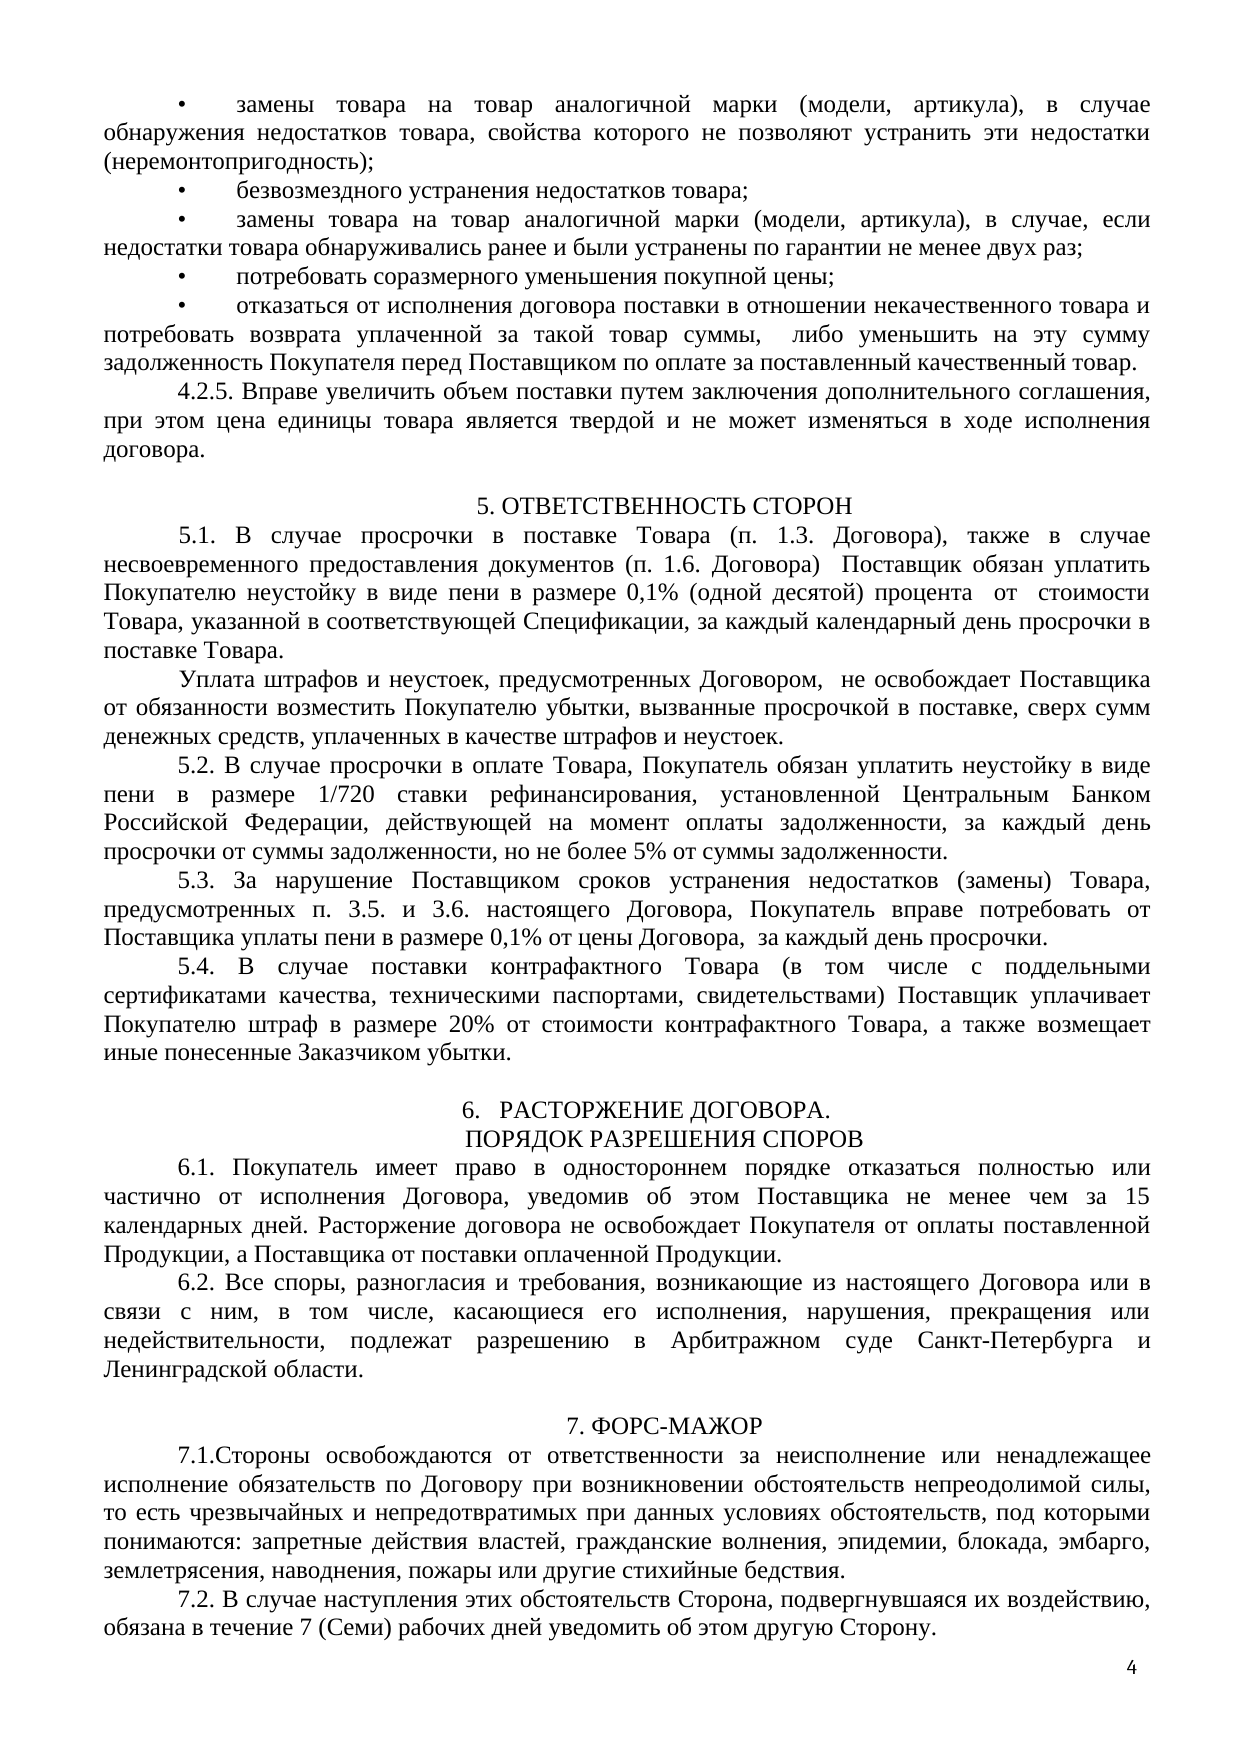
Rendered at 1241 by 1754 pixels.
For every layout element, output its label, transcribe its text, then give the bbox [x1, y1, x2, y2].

text 6.1. Покупатель имеет право в одностороннем порядке отказаться полностью или частично от исполнения Договора, уведомив об этом Поставщика не менее чем за 15 календарных дней. Расторжение договора не освобождает Покупателя от оплаты поставленной Продукции, а Поставщика от поставки оплаченной Продукции. [103, 1152, 1152, 1267]
text ПОРЯДОК РАЗРЕШЕНИЯ СПОРОВ [103, 1124, 1152, 1152]
text 5.2. В случае просрочки в оплате Товара, Покупатель обязан уплатить неустойку в виде пени в размере 1/720 ставки рефинансирования, установленной Центральным Банком Российской Федерации, действующей на момент оплаты задолженности, за каждый день просрочки от суммы задолженности, но не более 5% от суммы задолженности. [103, 750, 1152, 865]
text 7. ФОРС-МАЖОР [103, 1411, 1152, 1440]
text 4.2.5. Вправе увеличить объем поставки путем заключения дополнительного соглашения, при этом цена единицы товара является твердой и не может изменяться в ходе исполнения договора. [103, 376, 1152, 462]
text 6.2. Все споры, разногласия и требования, возникающие из настоящего Договора или в связи с ним, в том числе, касающиеся его исполнения, нарушения, прекращения или недействительности, подлежат разрешению в Арбитражном суде Санкт-Петербурга и Ленинградской области. [103, 1267, 1152, 1382]
text • безвозмездного устранения недостатков товара; [103, 175, 1152, 204]
text • замены товара на товар аналогичной марки (модели, артикула), в случае, если недостатки товара обнаруживались ранее и были устранены по гарантии не менее двух раз; [103, 204, 1152, 261]
list РАСТОРЖЕНИЕ ДОГОВОРА. [141, 1095, 1152, 1124]
text 5.1. В случае просрочки в поставке Товара (п. 1.3. Договора), также в случае несвоевременного предоставления документов (п. 1.6. Договора) Поставщик обязан уплатить Покупателю неустойку в виде пени в размере 0,1% (одной десятой) процента от стоимости Товара, указанной в соответствующей Спецификации, за каждый календарный день просрочки в поставке Товара. [103, 520, 1152, 664]
text Уплата штрафов и неустоек, предусмотренных Договором, не освобождает Поставщика от обязанности возместить Покупателю убытки, вызванные просрочкой в поставке, сверх сумм денежных средств, уплаченных в качестве штрафов и неустоек. [103, 664, 1152, 750]
text 7.2. В случае наступления этих обстоятельств Сторона, подвергнувшаяся их воздействию, обязана в течение 7 (Семи) рабочих дней уведомить об этом другую Сторону. [103, 1584, 1152, 1641]
text 7.1.Стороны освобождаются от ответственности за неисполнение или ненадлежащее исполнение обязательств по Договору при возникновении обстоятельств непреодолимой силы, то есть чрезвычайных и непредотвратимых при данных условиях обстоятельств, под которыми понимаются: запретные действия властей, гражданские волнения, эпидемии, блокада, эмбарго, землетрясения, наводнения, пожары или другие стихийные бедствия. [103, 1440, 1152, 1584]
text • замены товара на товар аналогичной марки (модели, артикула), в случае обнаружения недостатков товара, свойства которого не позволяют устранить эти недостатки (неремонтопригодность); [103, 89, 1152, 175]
text • потребовать соразмерного уменьшения покупной цены; [103, 261, 1152, 290]
text 5.3. За нарушение Поставщиком сроков устранения недостатков (замены) Товара, предусмотренных п. 3.5. и 3.6. настоящего Договора, Покупатель вправе потребовать от Поставщика уплаты пени в размере 0,1% от цены Договора, за каждый день просрочки. [103, 865, 1152, 951]
text • отказаться от исполнения договора поставки в отношении некачественного товара и потребовать возврата уплаченной за такой товар суммы, либо уменьшить на эту сумму задолженность Покупателя перед Поставщиком по оплате за поставленный качественный товар. [103, 290, 1152, 376]
text 5.4. В случае поставки контрафактного Товара (в том числе с поддельными сертификатами качества, техническими паспортами, свидетельствами) Поставщик уплачивает Покупателю штраф в размере 20% от стоимости контрафактного Товара, а также возмещает иные понесенные Заказчиком убытки. [103, 951, 1152, 1066]
text 5. ОТВЕТСТВЕННОСТЬ СТОРОН [103, 491, 1152, 520]
